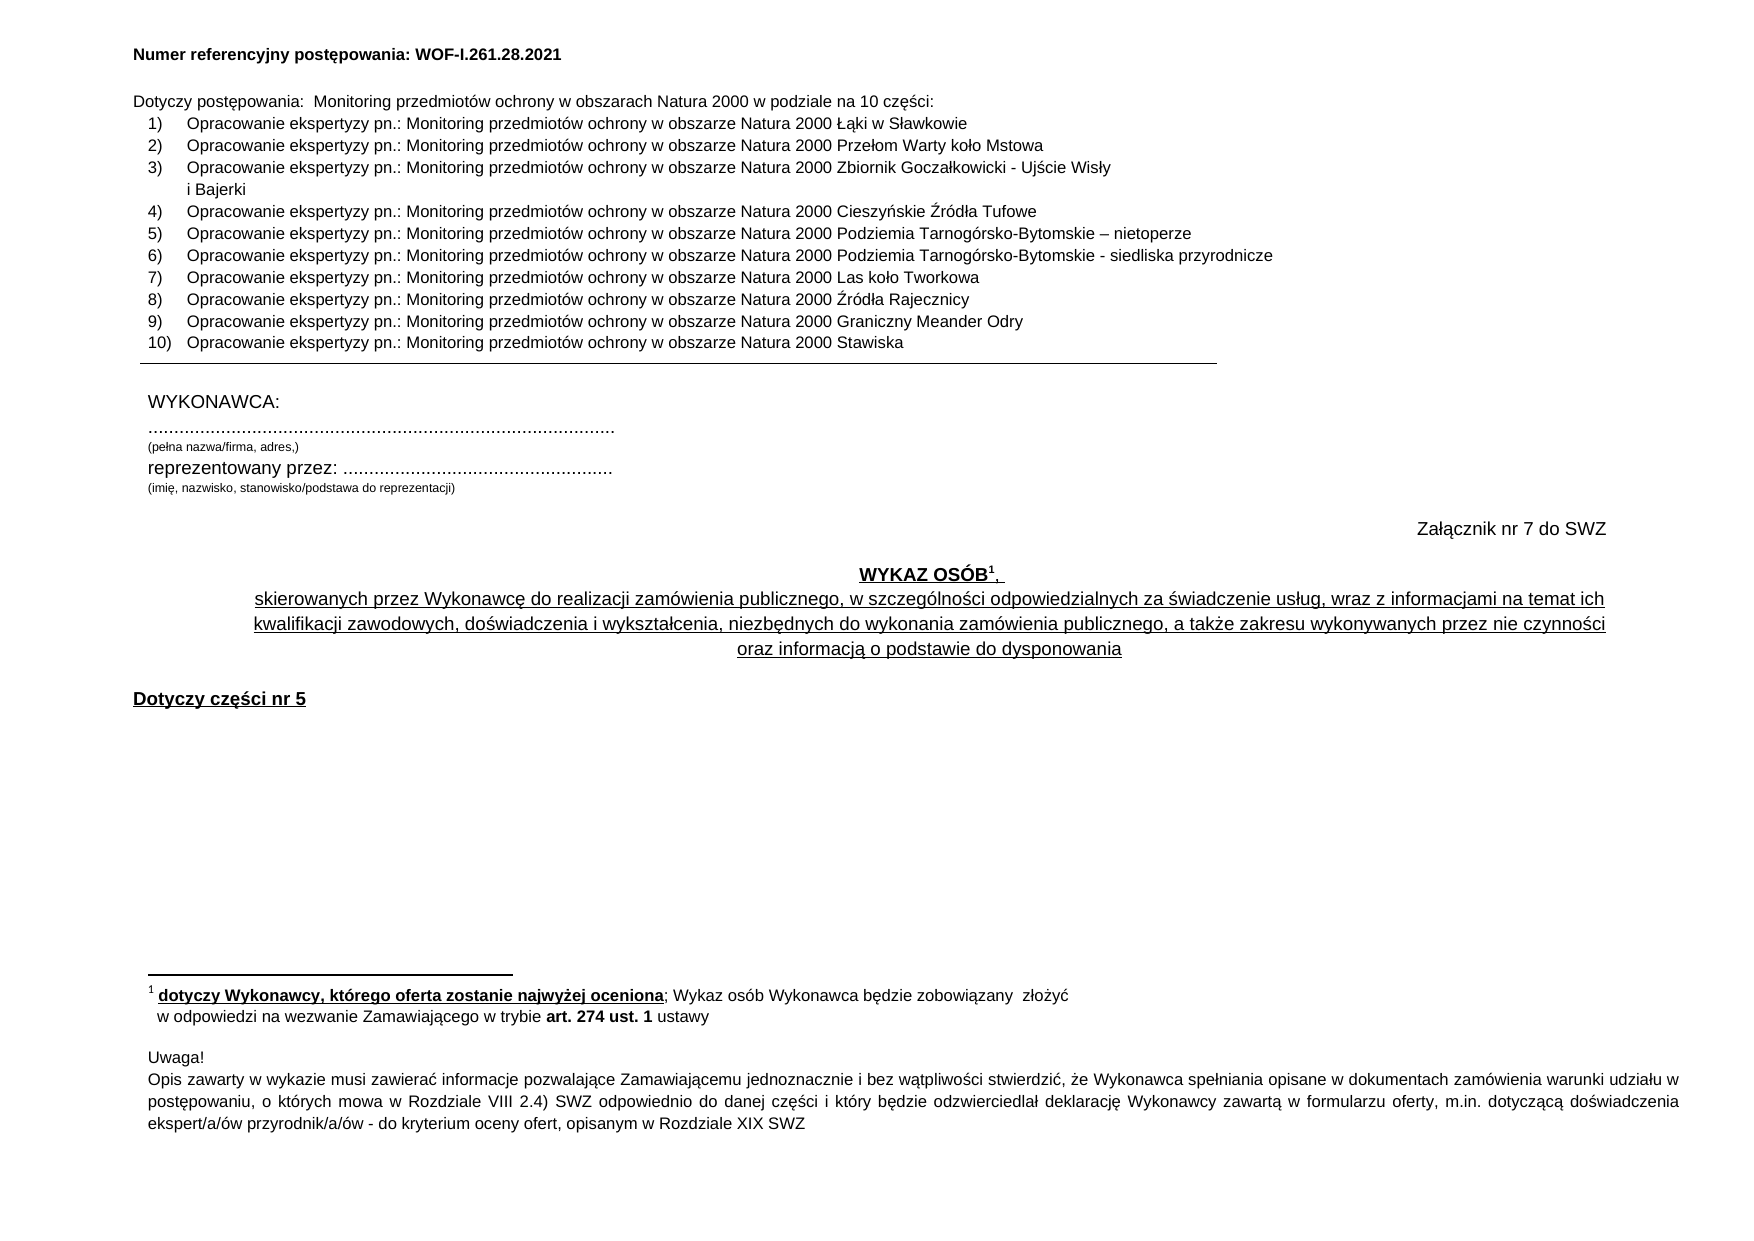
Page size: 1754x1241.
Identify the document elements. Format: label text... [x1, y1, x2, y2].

list WYKAZ OSÓB, [252, 563, 1606, 585]
text WYKONAWCA: .......................................................................................... (pełna nazwa/firma, adres,) reprezentowany przez: .................................................... (imię, nazwisko, stanowisko/podstawa do reprezentacji) [148, 391, 1606, 495]
list skierowanych przez Wykonawcę do realizacji zamówienia publicznego, w szczególności odpowiedzialnych za świadczenie usług, wraz z informacjami na temat ich kwalifikacji zawodowych, doświadczenia i wykształcenia, niezbędnych do wykonania zamówienia publicznego, a także zakresu wykonywanych przez nie czynności oraz informacją o podstawie do dysponowania [252, 588, 1606, 659]
text Dotyczy części nr 5 [133, 663, 1606, 709]
text Załącznik nr 7 do SWZ [148, 518, 1606, 539]
